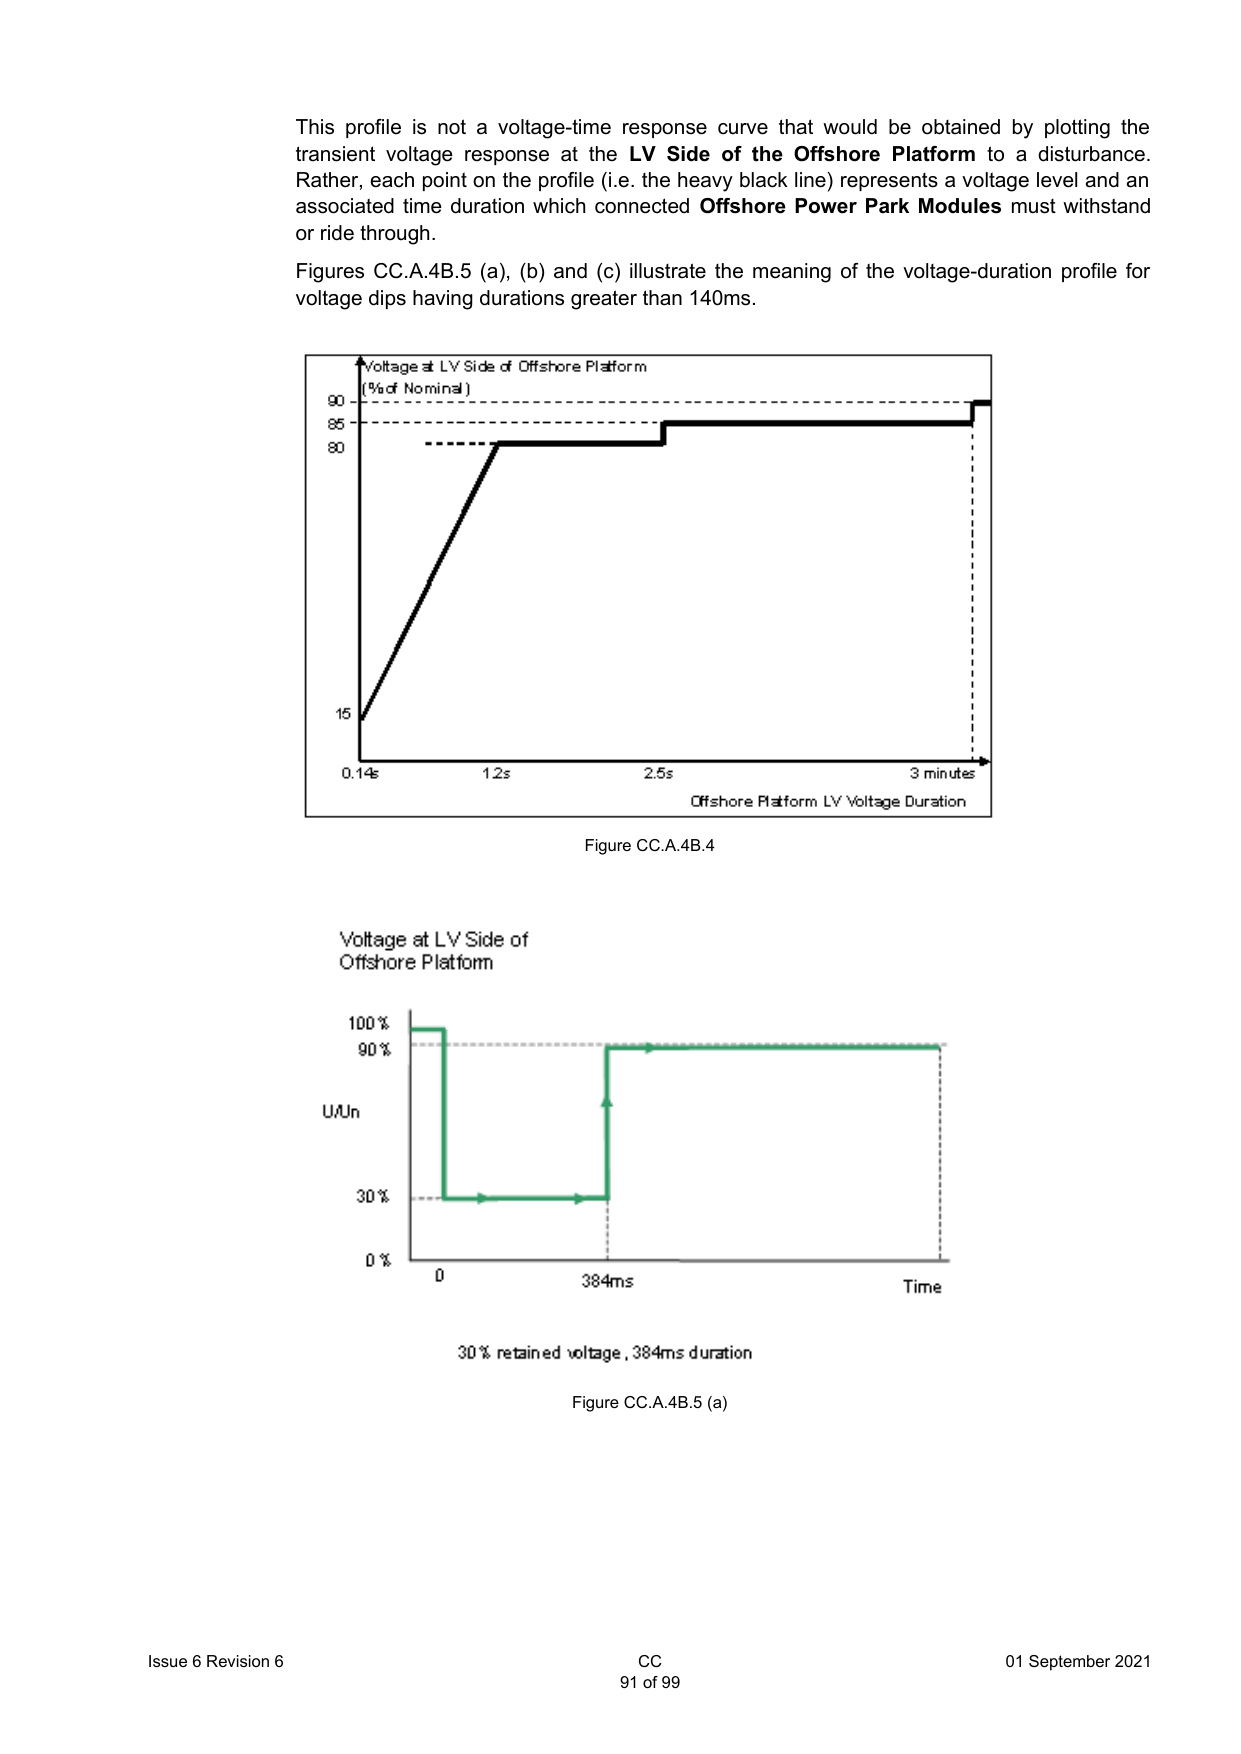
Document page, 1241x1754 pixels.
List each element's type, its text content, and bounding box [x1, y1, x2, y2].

text This profile is not a voltage-time response curve that would be obtained by plotting the transient voltage response at the LV Side of the Offshore Platform to a disturbance. Rather, each point on the profile (i.e. the heavy black line) represents a voltage level and an associated time duration which connected Offshore Power Park Modules must withstand or ride through. [148, 115, 1152, 244]
text Figure CC.A.4B.5 (a) [148, 1393, 1152, 1412]
picture [305, 903, 994, 1378]
picture [302, 350, 997, 821]
text Figure CC.A.4B.4 [148, 836, 1152, 855]
text Figures CC.A.4B.5 (a), (b) and (c) illustrate the meaning of the voltage-duration profile for voltage dips having durations greater than 140ms. [148, 259, 1152, 309]
